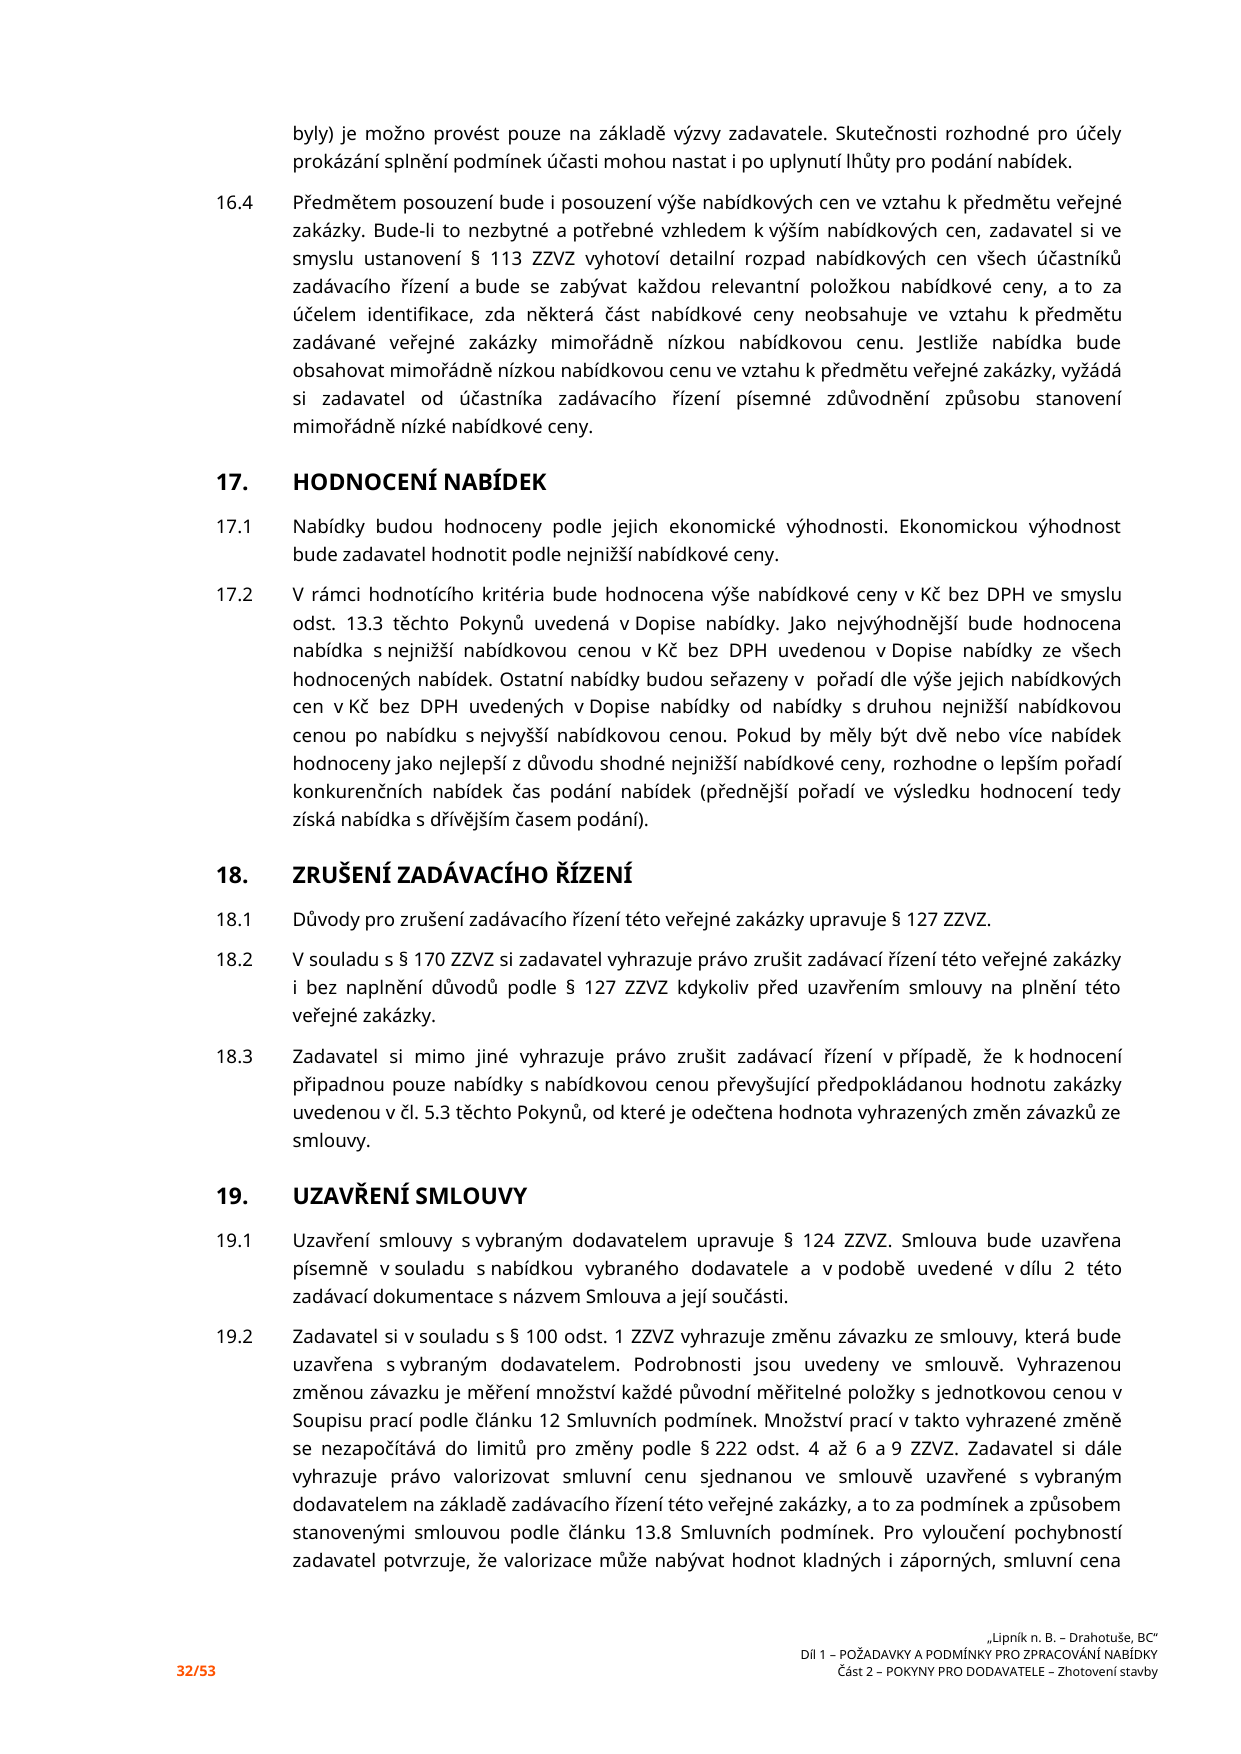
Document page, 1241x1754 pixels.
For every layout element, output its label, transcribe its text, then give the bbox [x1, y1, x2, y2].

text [216, 1323, 1122, 1573]
text ZRUŠENÍ ZADÁVACÍHO ŘÍZENÍ [216, 859, 1122, 890]
text HODNOCENÍ NABÍDEK [216, 466, 1122, 498]
text Zadavatel si mimo jiné vyhrazuje právo zrušit zadávací řízení v případě, že k hodnocení připadnou pouze nabídky s nabídkovou cenou převyšující předpokládanou hodnotu zakázky uvedenou v čl. 5.3 těchto Pokynů, od které je odečtena hodnota vyhrazených změn závazků ze smlouvy. [216, 1043, 1122, 1152]
text Nabídky budou hodnoceny podle jejich ekonomické výhodnosti. Ekonomickou výhodnost bude zadavatel hodnotit podle nejnižší nabídkové ceny. [216, 513, 1122, 567]
text Důvody pro zrušení zadávacího řízení této veřejné zakázky upravuje § 127 ZZVZ. [216, 906, 1122, 931]
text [216, 121, 1122, 174]
text V souladu s § 170 ZZVZ si zadavatel vyhrazuje právo zrušit zadávací řízení této veřejné zakázky i bez naplnění důvodů podle § 127 ZZVZ kdykoliv před uzavřením smlouvy na plnění této veřejné zakázky. [216, 946, 1122, 1028]
text UZAVŘENÍ SMLOUVY [216, 1180, 1122, 1211]
text Uzavření smlouvy s vybraným dodavatelem upravuje § 124 ZZVZ. Smlouva bude uzavřena písemně v souladu s nabídkou vybraného dodavatele a v podobě uvedené v dílu 2 této zadávací dokumentace s názvem Smlouva a její součásti. [216, 1227, 1122, 1308]
text V rámci hodnotícího kritéria bude hodnocena výše nabídkové ceny v Kč bez DPH ve smyslu odst. 13.3 těchto Pokynů uvedená v Dopise nabídky. Jako nejvýhodnější bude hodnocena nabídka s nejnižší nabídkovou cenou v Kč bez DPH uvedenou v Dopise nabídky ze všech hodnocených nabídek. Ostatní nabídky budou seřazeny v pořadí dle výše jejich nabídkových cen v Kč bez DPH uvedených v Dopise nabídky od nabídky s druhou nejnižší nabídkovou cenou po nabídku s nejvyšší nabídkovou cenou. Pokud by měly být dvě nebo více nabídek hodnoceny jako nejlepší z důvodu shodné nejnižší nabídkové ceny, rozhodne o lepším pořadí konkurenčních nabídek čas podání nabídek (přednější pořadí ve výsledku hodnocení tedy získá nabídka s dřívějším časem podání). [216, 582, 1122, 831]
text Předmětem posouzení bude i posouzení výše nabídkových cen ve vztahu k předmětu veřejné zakázky. Bude-li to nezbytné a potřebné vzhledem k výším nabídkových cen, zadavatel si ve smyslu ustanovení § 113 ZZVZ vyhotoví detailní rozpad nabídkových cen všech účastníků zadávacího řízení a bude se zabývat každou relevantní položkou nabídkové ceny, a to za účelem identifikace, zda některá část nabídkové ceny neobsahuje ve vztahu k předmětu zadávané veřejné zakázky mimořádně nízkou nabídkovou cenu. Jestliže nabídka bude obsahovat mimořádně nízkou nabídkovou cenu ve vztahu k předmětu veřejné zakázky, vyžádá si zadavatel od účastníka zadávacího řízení písemné zdůvodnění způsobu stanovení mimořádně nízké nabídkové ceny. [216, 189, 1122, 439]
